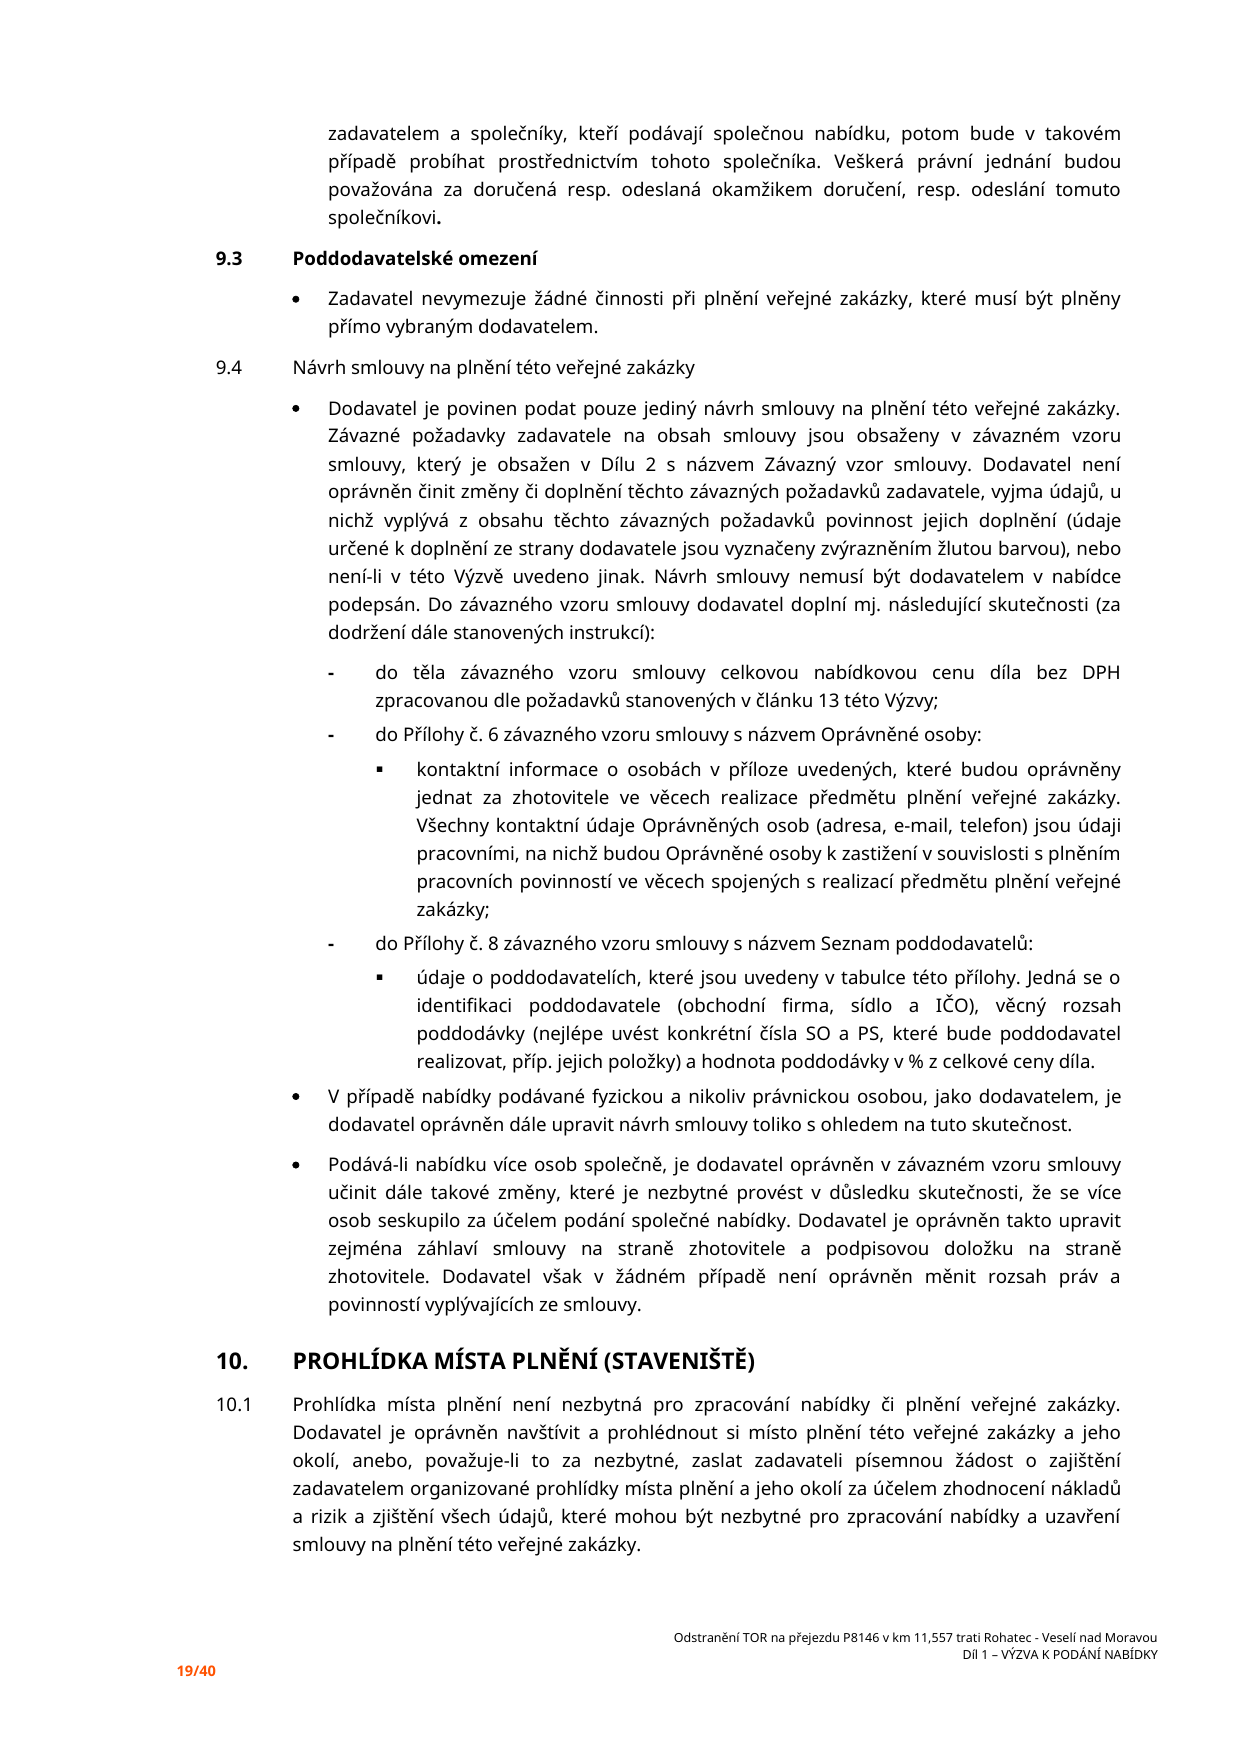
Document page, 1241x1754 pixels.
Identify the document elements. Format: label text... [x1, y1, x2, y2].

text Zadavatel nevymezuje žádné činnosti při plnění veřejné zakázky, které musí být plněny přímo vybraným dodavatelem. [292, 286, 1122, 339]
text údaje o poddodavatelích, které jsou uvedeny v tabulce této přílohy. Jedná se o identifikaci poddodavatele (obchodní firma, sídlo a IČO), věcný rozsah poddodávky (nejlépe uvést konkrétní čísla SO a PS, které bude poddodavatel realizovat, příp. jejich položky) a hodnota poddodávky v % z celkové ceny díla. [375, 965, 1122, 1074]
text kontaktní informace o osobách v příloze uvedených, které budou oprávněny jednat za zhotovitele ve věcech realizace předmětu plnění veřejné zakázky. Všechny kontaktní údaje Oprávněných osob (adresa, e-mail, telefon) jsou údaji pracovními, na nichž budou Oprávněné osoby k zastižení v souvislosti s plněním pracovních povinností ve věcech spojených s realizací předmětu plnění veřejné zakázky; [375, 756, 1122, 922]
text V případě nabídky podávané fyzickou a nikoliv právnickou osobou, jako dodavatelem, je dodavatel oprávněn dále upravit návrh smlouvy toliko s ohledem na tuto skutečnost. [292, 1083, 1122, 1137]
text do Přílohy č. 6 závazného vzoru smlouvy s názvem Oprávněné osoby: [328, 722, 1122, 747]
text Návrh smlouvy na plnění této veřejné zakázky [216, 354, 1122, 380]
text Poddodavatelské omezení [216, 245, 1122, 271]
text PROHLÍDKA MÍSTA PLNĚNÍ (STAVENIŠTĚ) [216, 1345, 1122, 1376]
text Podává-li nabídku více osob společně, je dodavatel oprávněn v závazném vzoru smlouvy učinit dále takové změny, které je nezbytné provést v důsledku skutečnosti, že se více osob seskupilo za účelem podání společné nabídky. Dodavatel je oprávněn takto upravit zejména záhlaví smlouvy na straně zhotovitele a podpisovou doložku na straně zhotovitele. Dodavatel však v žádném případě není oprávněn měnit rozsah práv a povinností vyplývajících ze smlouvy. [292, 1152, 1122, 1317]
text do těla závazného vzoru smlouvy celkovou nabídkovou cenu díla bez DPH zpracovanou dle požadavků stanovených v článku 13 této Výzvy; [328, 659, 1122, 713]
text do Přílohy č. 8 závazného vzoru smlouvy s názvem Seznam poddodavatelů: [328, 930, 1122, 956]
text Prohlídka místa plnění není nezbytná pro zpracování nabídky či plnění veřejné zakázky. Dodavatel je oprávněn navštívit a prohlédnout si místo plnění této veřejné zakázky a jeho okolí, anebo, považuje-li to za nezbytné, zaslat zadavateli písemnou žádost o zajištění zadavatelem organizované prohlídky místa plnění a jeho okolí za účelem zhodnocení nákladů a rizik a zjištění všech údajů, které mohou být nezbytné pro zpracování nabídky a uzavření smlouvy na plnění této veřejné zakázky. [216, 1392, 1122, 1557]
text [292, 121, 1122, 230]
text Dodavatel je povinen podat pouze jediný návrh smlouvy na plnění této veřejné zakázky. Závazné požadavky zadavatele na obsah smlouvy jsou obsaženy v závazném vzoru smlouvy, který je obsažen v Dílu 2 s názvem Závazný vzor smlouvy. Dodavatel není oprávněn činit změny či doplnění těchto závazných požadavků zadavatele, vyjma údajů, u nichž vyplývá z obsahu těchto závazných požadavků povinnost jejich doplnění (údaje určené k doplnění ze strany dodavatele jsou vyznačeny zvýrazněním žlutou barvou), nebo není-li v této Výzvě uvedeno jinak. Návrh smlouvy nemusí být dodavatelem v nabídce podepsán. Do závazného vzoru smlouvy dodavatel doplní mj. následující skutečnosti (za dodržení dále stanovených instrukcí): [292, 395, 1122, 644]
